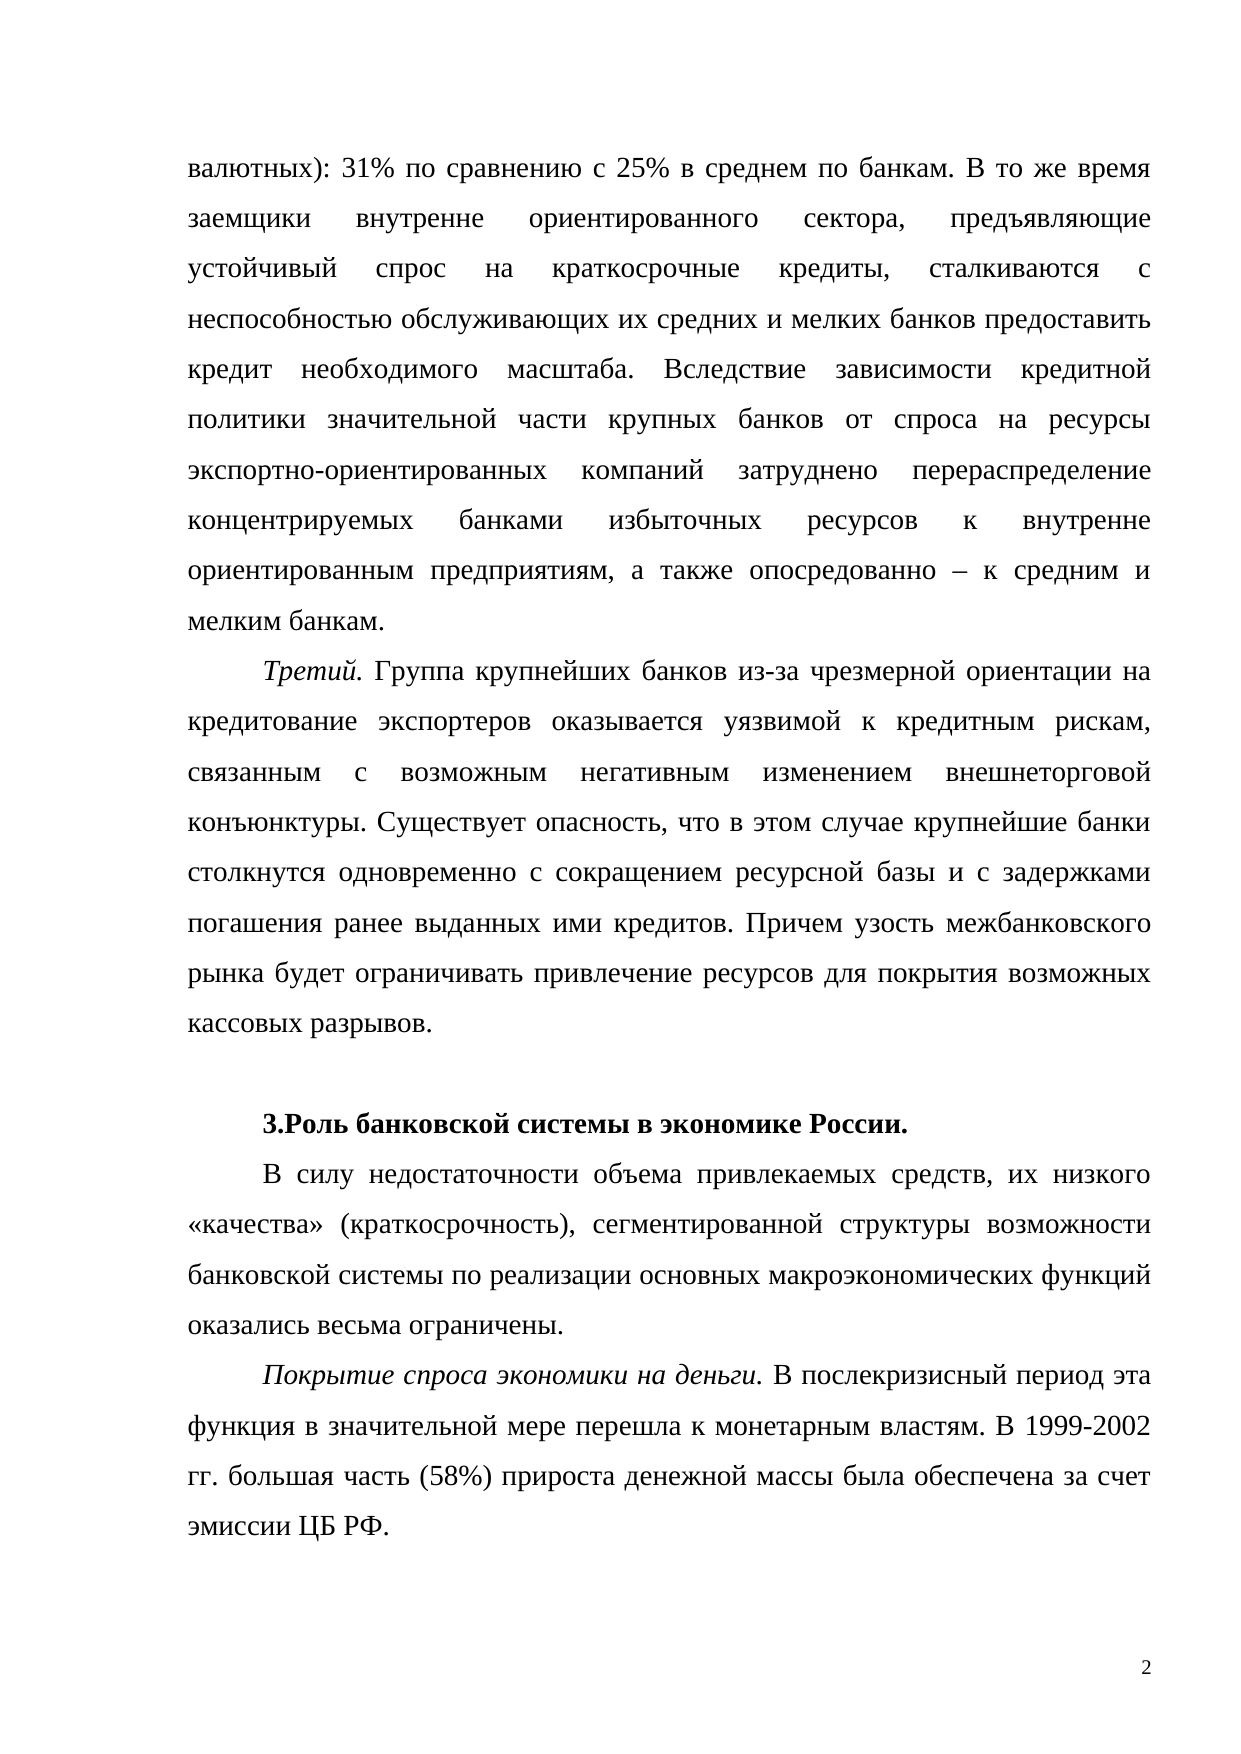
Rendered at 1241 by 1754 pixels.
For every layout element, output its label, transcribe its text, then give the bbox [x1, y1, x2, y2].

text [187, 150, 1152, 636]
text В силу недостаточности объема привлекаемых средств, их низкого «качества» (краткосрочность), сегментированной структуры возможности банковской системы по реализации основных макроэкономических функций оказались весьма ограничены. [187, 1156, 1152, 1341]
text Покрытие спроса экономики на деньги. В послекризисный период эта функция в значительной мере перешла к монетарным властям. В 1999-2002 гг. большая часть (58%) прироста денежной массы была обеспечена за счет эмиссии ЦБ РФ. [187, 1357, 1152, 1542]
text 3.Роль банковской системы в экономике России. [187, 1106, 1152, 1139]
text Третий. Группа крупнейших банков из-за чрезмерной ориентации на кредитование экспортеров оказывается уязвимой к кредитным рискам, связанным с возможным негативным изменением внешнеторговой конъюнктуры. Существует опасность, что в этом случае крупнейшие банки столкнутся одновременно с сокращением ресурсной базы и с задержками погашения ранее выданных ими кредитов. Причем узость межбанковского рынка будет ограничивать привлечение ресурсов для покрытия возможных кассовых разрывов. [187, 653, 1152, 1039]
